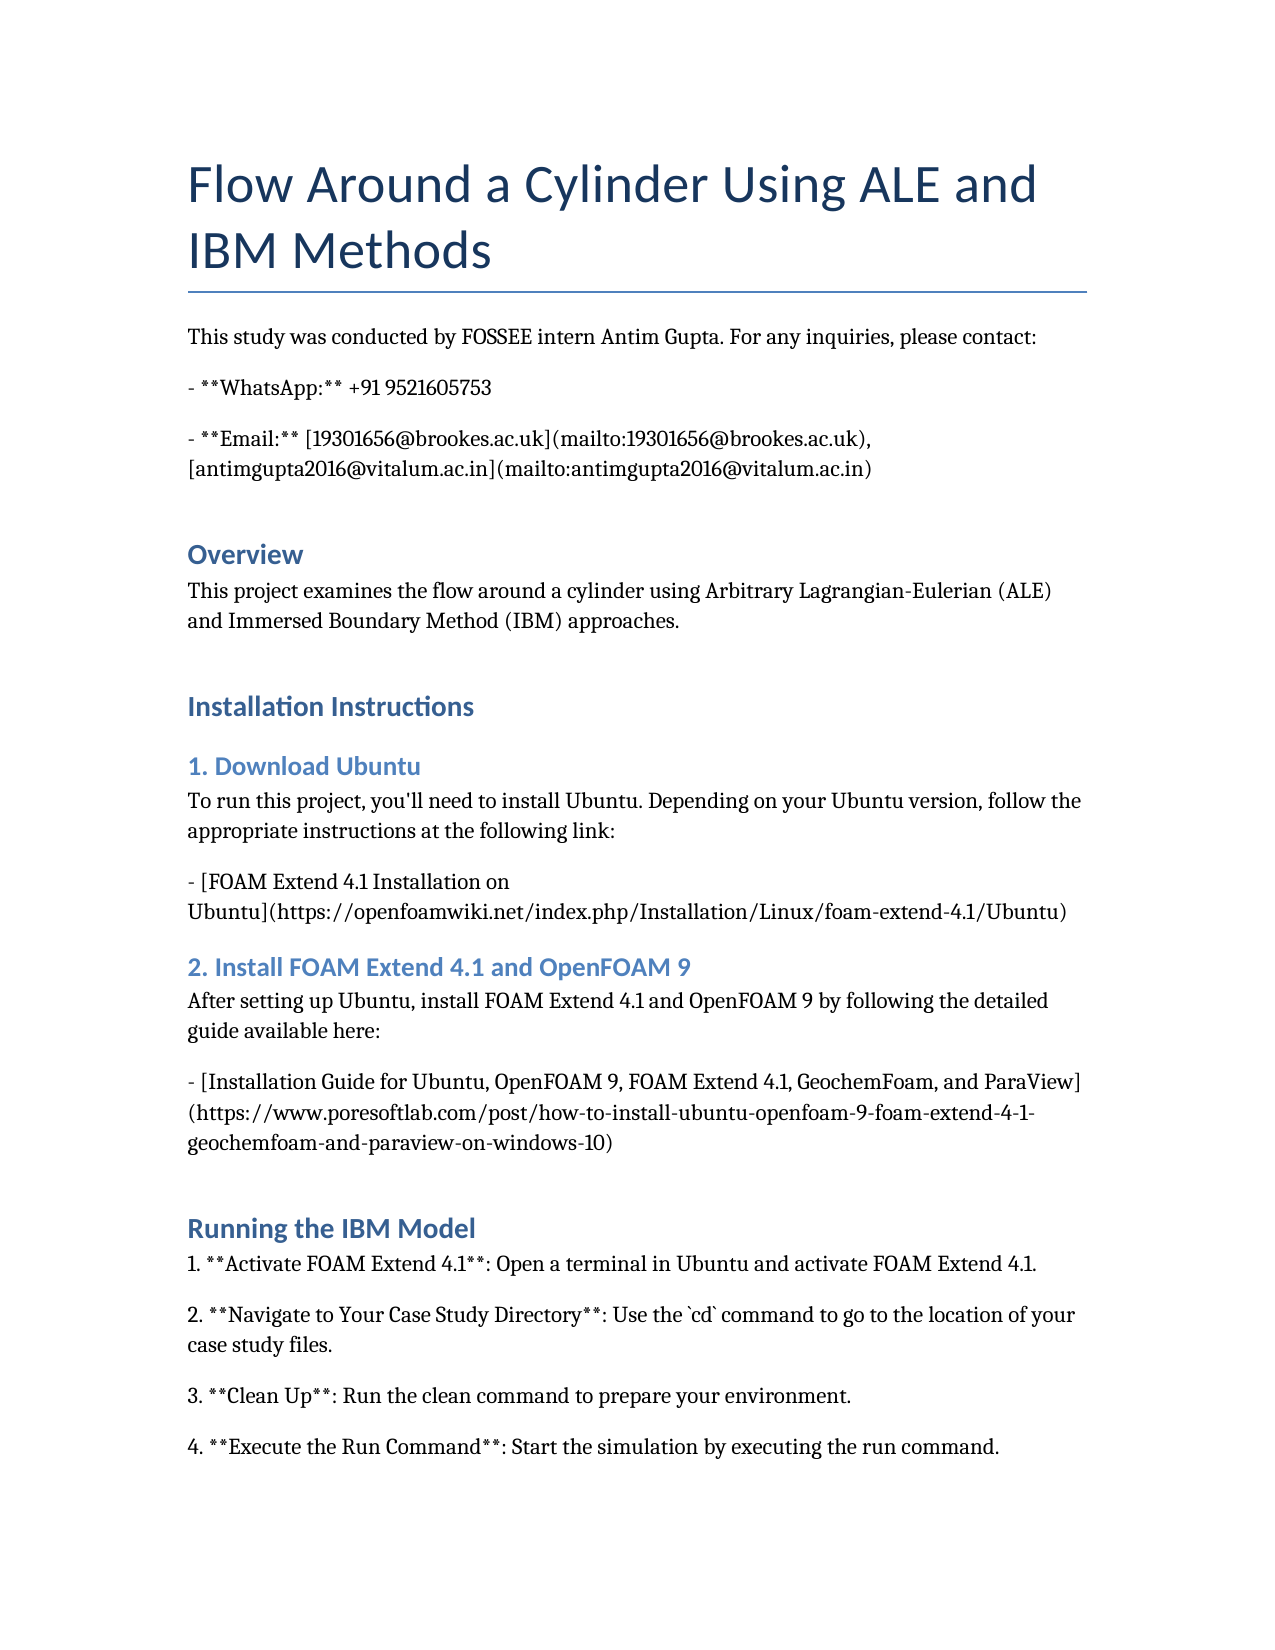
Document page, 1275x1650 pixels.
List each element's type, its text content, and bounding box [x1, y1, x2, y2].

text - [Installation Guide for Ubuntu, OpenFOAM 9, FOAM Extend 4.1, GeochemFoam, and ParaView](https://www.poresoftlab.com/post/how-to-install-ubuntu-openfoam-9-foam-extend-4-1-geochemfoam-and-paraview-on-windows-10) [187, 1069, 1087, 1156]
text 1. **Activate FOAM Extend 4.1**: Open a terminal in Ubuntu and activate FOAM Extend 4.1. [187, 1251, 1087, 1277]
title Flow Around a Cylinder Using ALE and IBM Methods [187, 150, 1087, 293]
subtitle Running the IBM Model [187, 1210, 1087, 1245]
text To run this project, you'll need to install Ubuntu. Depending on your Ubuntu version, follow the appropriate instructions at the following link: [187, 787, 1087, 844]
text 4. **Execute the Run Command**: Start the simulation by executing the run command. [187, 1434, 1087, 1460]
text - **Email:** [19301656@brookes.ac.uk](mailto:19301656@brookes.ac.uk), [antimgupta2016@vitalum.ac.in](mailto:antimgupta2016@vitalum.ac.in) [187, 426, 1087, 483]
text - [FOAM Extend 4.1 Installation on Ubuntu](https://openfoamwiki.net/index.php/Installation/Linux/foam-extend-4.1/Ubuntu) [187, 869, 1087, 925]
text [187, 1302, 1087, 1358]
subtitle 2. Install FOAM Extend 4.1 and OpenFOAM 9 [187, 950, 1087, 983]
subtitle 1. Download Ubuntu [187, 749, 1087, 783]
text - **WhatsApp:** +91 9521605753 [187, 375, 1087, 401]
text This study was conducted by FOSSEE intern Antim Gupta. For any inquiries, please contact: [187, 324, 1087, 350]
text After setting up Ubuntu, install FOAM Extend 4.1 and OpenFOAM 9 by following the detailed guide available here: [187, 988, 1087, 1044]
subtitle Overview [187, 536, 1087, 572]
subtitle Installation Instructions [187, 688, 1087, 723]
text This project examines the flow around a cylinder using Arbitrary Lagrangian-Eulerian (ALE) and Immersed Boundary Method (IBM) approaches. [187, 577, 1087, 634]
text 3. **Clean Up**: Run the clean command to prepare your environment. [187, 1383, 1087, 1409]
